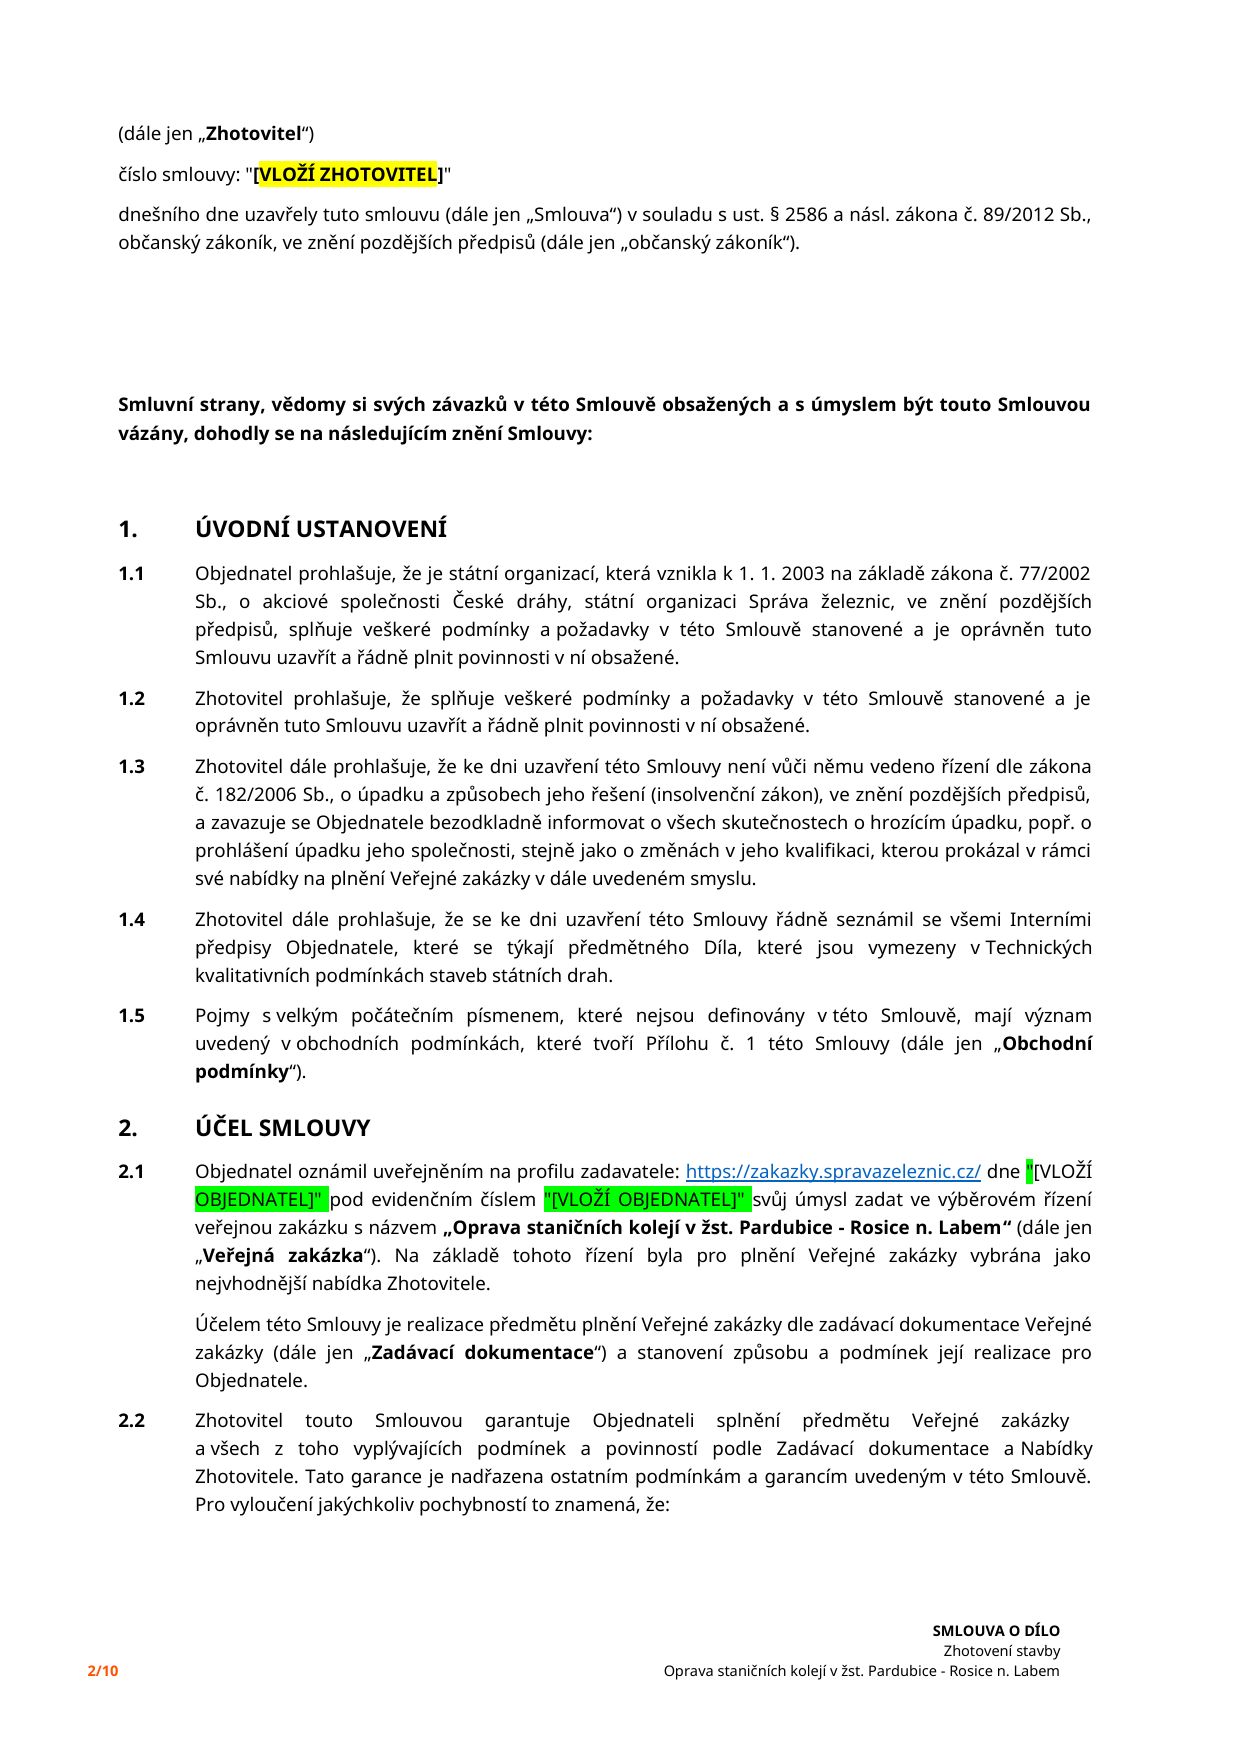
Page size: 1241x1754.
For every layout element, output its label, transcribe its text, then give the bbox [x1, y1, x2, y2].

text ÚVODNÍ USTANOVENÍ [118, 513, 1092, 544]
text Objednatel prohlašuje, že je státní organizací, která vznikla k 1. 1. 2003 na základě zákona č. 77/2002 Sb., o akciové společnosti České dráhy, státní organizaci Správa železnic, ve znění pozdějších předpisů, splňuje veškeré podmínky a požadavky v této Smlouvě stanovené a je oprávněn tuto Smlouvu uzavřít a řádně plnit povinnosti v ní obsažené. [118, 560, 1092, 670]
text Objednatel oznámil uveřejněním na profilu zadavatele: https://zakazky.spravazeleznic.cz/ dne pod evidenčním číslem svůj úmysl zadat ve výběrovém řízení veřejnou zakázku s názvem „Oprava staničních kolejí v žst. Pardubice - Rosice n. Labem“ (dále jen „Veřejná zakázka“). Na základě tohoto řízení byla pro plnění Veřejné zakázky vybrána jako nejvhodnější nabídka Zhotovitele. [118, 1158, 1092, 1296]
text číslo smlouvy: "[VLOŽÍ ZHOTOVITEL]" [437, 161, 1092, 187]
text dnešního dne uzavřely tuto smlouvu (dále jen „Smlouva“) v souladu s ust. § 2586 a násl. zákona č. 89/2012 Sb., občanský zákoník, ve znění pozdějších předpisů (dále jen „občanský zákoník“). [118, 202, 1092, 255]
text (dále jen „Zhotovitel“) [118, 121, 1092, 146]
text Smluvní strany, vědomy si svých závazků v této Smlouvě obsažených a s úmyslem být touto Smlouvou vázány, dohodly se na následujícím znění Smlouvy: [118, 392, 1092, 445]
text Pojmy s velkým počátečním písmenem, které nejsou definovány v této Smlouvě, mají význam uvedený v obchodních podmínkách, které tvoří Přílohu č. 1 této Smlouvy (dále jen „Obchodní podmínky“). [118, 1002, 1092, 1084]
text Zhotovitel touto Smlouvou garantuje Objednateli splnění předmětu Veřejné zakázky a všech z toho vyplývajících podmínek a povinností podle Zadávací dokumentace a Nabídky Zhotovitele. Tato garance je nadřazena ostatním podmínkám a garancím uvedeným v této Smlouvě. Pro vyloučení jakýchkoliv pochybností to znamená, že: [118, 1408, 1092, 1517]
text Zhotovitel dále prohlašuje, že ke dni uzavření této Smlouvy není vůči němu vedeno řízení dle zákona č. 182/2006 Sb., o úpadku a způsobech jeho řešení (insolvenční zákon), ve znění pozdějších předpisů, a zavazuje se Objednatele bezodkladně informovat o všech skutečnostech o hrozícím úpadku, popř. o prohlášení úpadku jeho společnosti, stejně jako o změnách v jeho kvalifikaci, kterou prokázal v rámci své nabídky na plnění Veřejné zakázky v dále uvedeném smyslu. [118, 753, 1092, 891]
text Zhotovitel dále prohlašuje, že se ke dni uzavření této Smlouvy řádně seznámil se všemi Interními předpisy Objednatele, které se týkají předmětného Díla, které jsou vymezeny v Technických kvalitativních podmínkách staveb státních drah. [118, 906, 1092, 987]
text ÚČEL SMLOUVY [118, 1112, 1092, 1143]
text číslo smlouvy: "[VLOŽÍ ZHOTOVITEL]" [118, 161, 259, 187]
text Zhotovitel prohlašuje, že splňuje veškeré podmínky a požadavky v této Smlouvě stanovené a je oprávněn tuto Smlouvu uzavřít a řádně plnit povinnosti v ní obsažené. [118, 685, 1092, 738]
text Účelem této Smlouvy je realizace předmětu plnění Veřejné zakázky dle zadávací dokumentace Veřejné zakázky (dále jen „Zadávací dokumentace“) a stanovení způsobu a podmínek její realizace pro Objednatele. [195, 1311, 1092, 1393]
